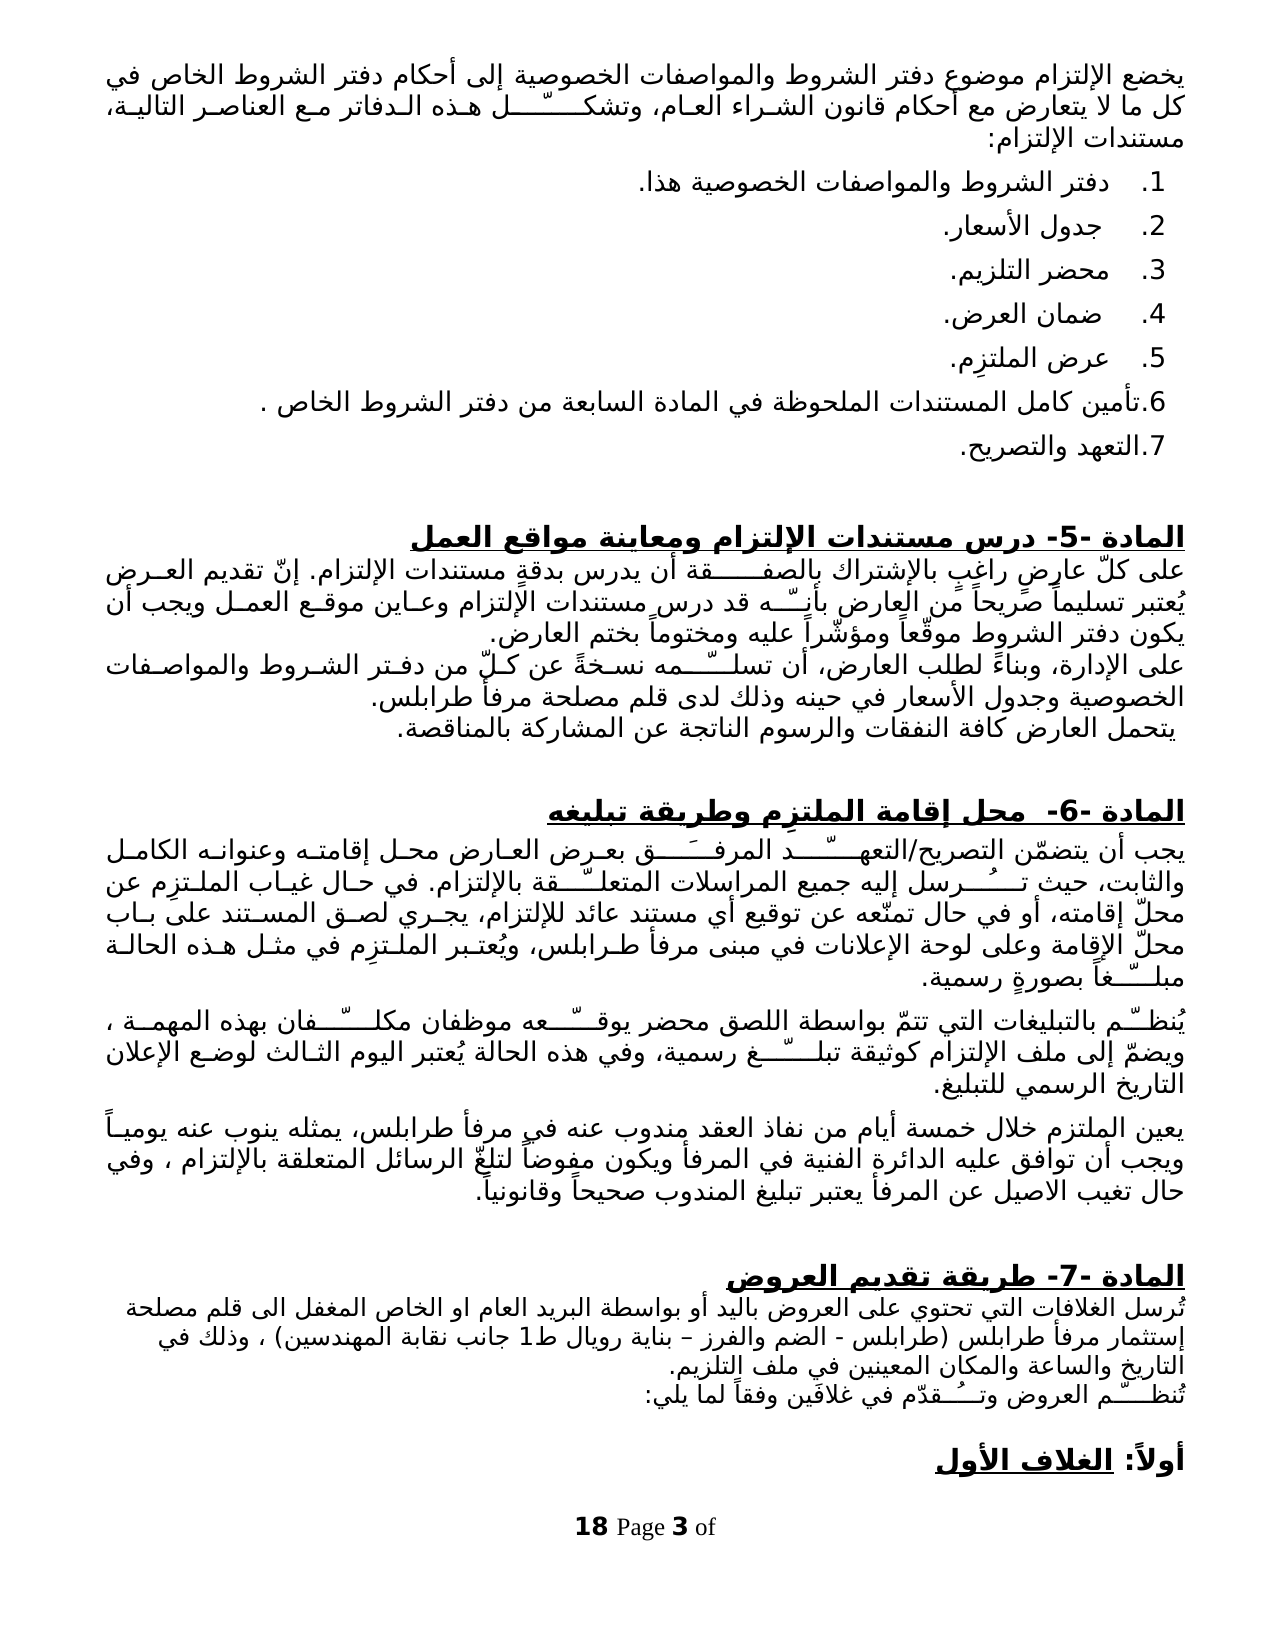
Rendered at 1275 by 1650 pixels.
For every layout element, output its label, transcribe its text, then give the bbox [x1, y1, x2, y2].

text أولاً: الغلاف الأول [105, 1443, 1185, 1477]
text على كلّ عارضٍ راغبٍ بالإشتراك بالصفــــــقة أن يدرس بدقةٍ مستندات الإلتزام. إنّ تقديم العرض يُعتبر تسليماً صريحاً من العارض بأنــّــه قد درس مستندات الإلتزام وعاين موقع العمل ويجب أن يكون دفتر الشروط موقّعاً ومؤشّراً عليه ومختوماً بختم العارض. [105, 555, 1185, 649]
list ضمان العرض. [143, 298, 1140, 330]
list محضر التلزيم. [105, 254, 1140, 286]
list التعهد والتصريح. [143, 431, 1140, 462]
text تُرسل الغلافات التي تحتوي على العروض باليد أو بواسطة البريد العام او الخاص المغفل الى قلم مصلحة إستثمار مرفأ طرابلس (طرابلس - الضم والفرز – بناية رويال ط1 جانب نقابة المهندسين) ، وذلك في التاريخ والساعة والمكان المعينين في ملف التلزيم. [105, 1293, 1185, 1381]
text المادة -7- طريقة تقديم العروض [105, 1259, 1185, 1293]
text تُنظــــّـم العروض وتـــُــقدّم في غلافَين وفقاً لما يلي: [105, 1381, 1185, 1410]
text المادة -5- درس مستندات الإلتزام ومعاينة مواقع العمل [105, 521, 1185, 555]
text المادة -6- محل إقامة الملتزِم وطريقة تبليغه [105, 794, 1185, 828]
text على الإدارة، وبناءً لطلب العارض، أن تسلـــّــمه نسخةً عن كلّ من دفتر الشروط والمواصفات الخصوصية وجدول الأسعار في حينه وذلك لدى قلم مصلحة مرفأ طرابلس. [105, 649, 1185, 712]
text يعين الملتزم خلال خمسة أيام من نفاذ العقد مندوب عنه في مرفأ طرابلس، يمثله ينوب عنه يومياً ويجب أن توافق عليه الدائرة الفنية في المرفأ ويكون مفوضاً لتلغّ الرسائل المتعلقة بالإلتزام ، وفي حال تغيب الاصيل عن المرفأ يعتبر تبليغ المندوب صحيحاً وقانونياً. [105, 1112, 1185, 1207]
list عرض الملتزِم. [105, 342, 1140, 374]
text يتحمل العارض كافة النفقات والرسوم الناتجة عن المشاركة بالمناقصة. [105, 712, 1185, 744]
list تأمين كامل المستندات الملحوظة في المادة السابعة من دفتر الشروط الخاص . [143, 387, 1140, 418]
list جدول الأسعار. [105, 210, 1140, 242]
text يخضع الإلتزام موضوع دفتر الشروط والمواصفات الخصوصية إلى أحكام دفتر الشروط الخاص في كل ما لا يتعارض مع أحكام قانون الشراء العام، وتشكـــــّـــل هذه الدفاتر مع العناصر التالية، مستندات الإلتزام: [105, 59, 1185, 154]
text يجب أن يتضمّن التصريح/التعهــــّــــد المرفـــَـــق بعرض العارض محل إقامته وعنوانه الكامل والثابت، حيث تــــُـــرسل إليه جميع المراسلات المتعلــّـــقة بالإلتزام. في حال غياب الملتزِم عن محلّ إقامته، أو في حال تمنّعه عن توقيع أي مستند عائد للإلتزام، يجري لصق المستند على باب محلّ الإقامة وعلى لوحة الإعلانات في مبنى مرفأ طرابلس، ويُعتبر الملتزِم في مثل هذه الحالة مبلـــّــغاً بصورةٍ رسمية. [105, 834, 1185, 992]
text يُنظــّـم بالتبليغات التي تتمّ بواسطة اللصق محضر يوقـــّـــعه موظفان مكلــــّـــفان بهذه المهمة ، ويضمّ إلى ملف الإلتزام كوثيقة تبلــــّـــغ رسمية، وفي هذه الحالة يُعتبر اليوم الثالث لوضع الإعلان التاريخ الرسمي للتبليغ. [105, 1005, 1185, 1099]
list دفتر الشروط والمواصفات الخصوصية هذا. [105, 166, 1140, 198]
